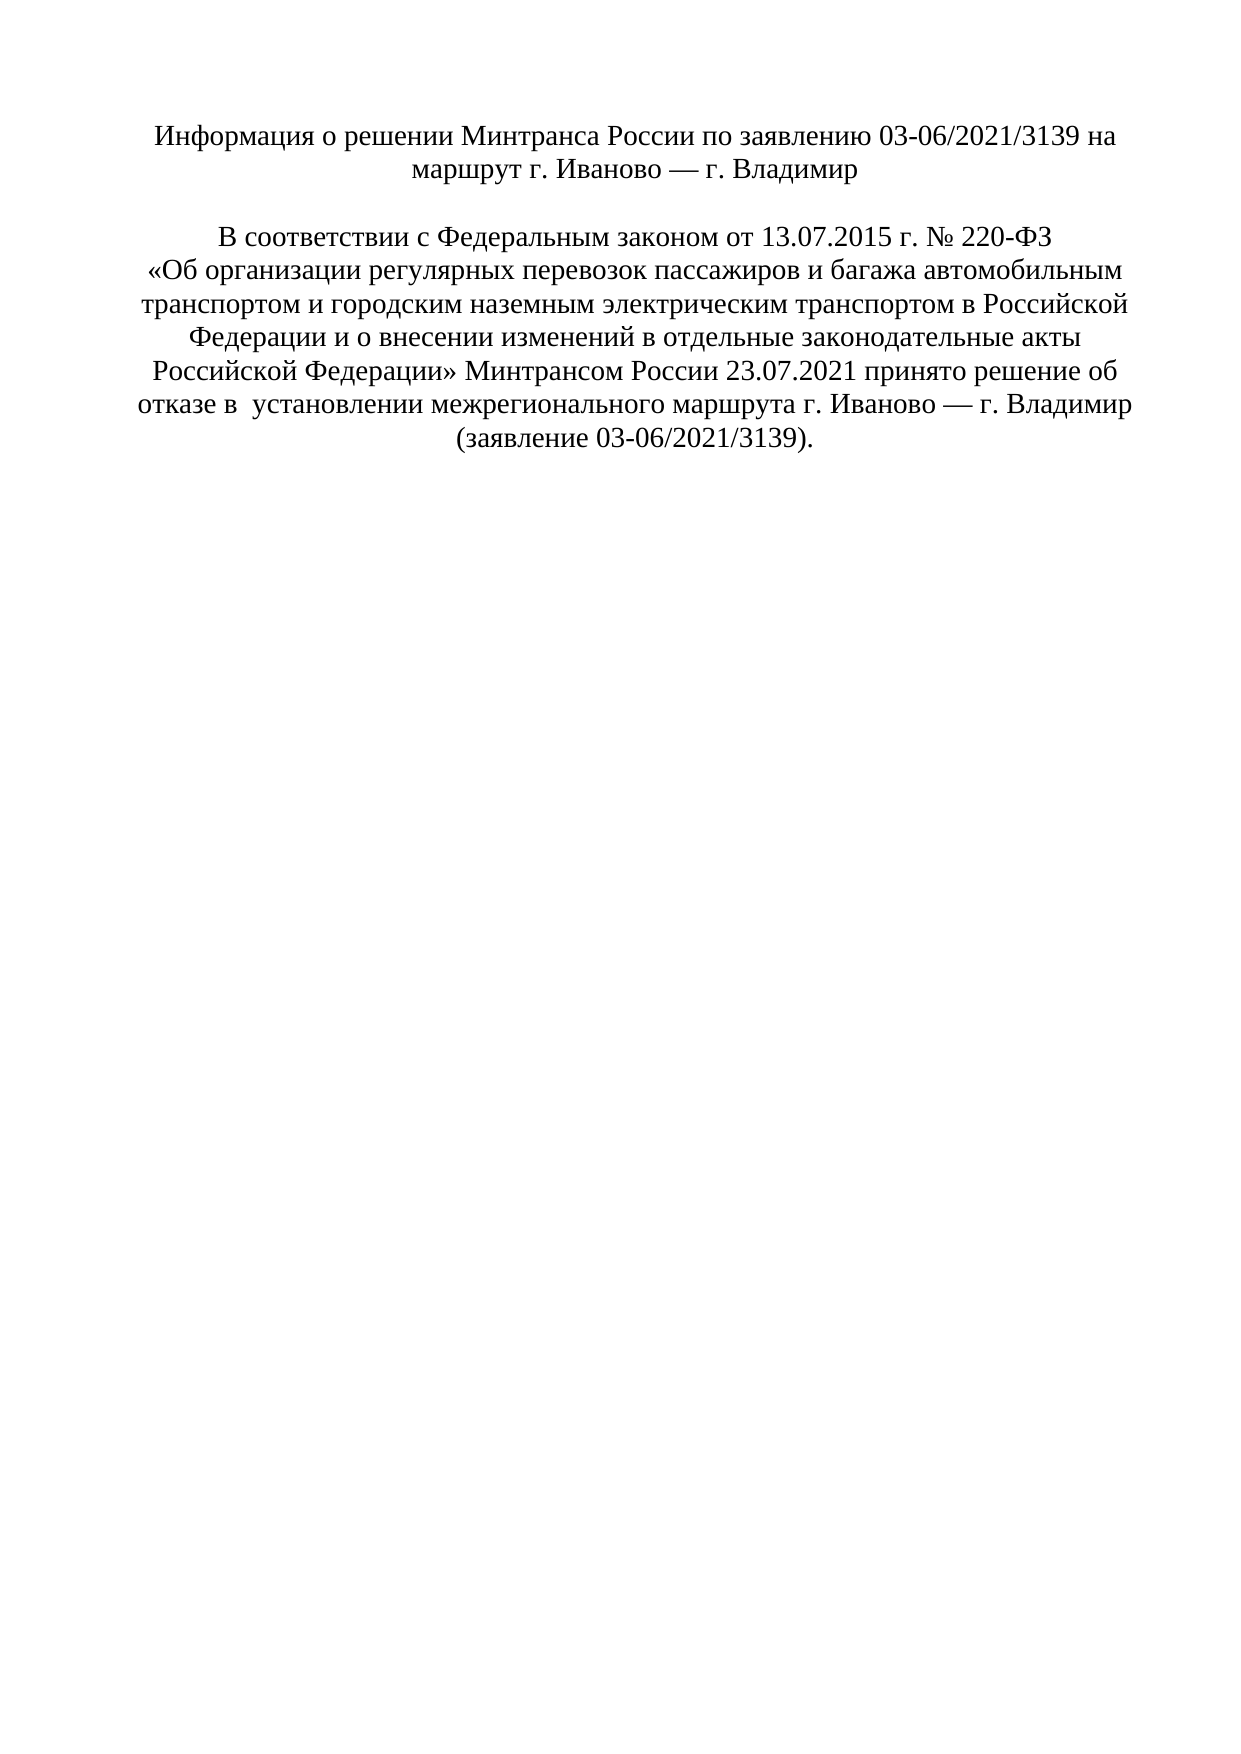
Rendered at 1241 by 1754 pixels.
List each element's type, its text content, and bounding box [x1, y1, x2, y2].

text В соответствии с Федеральным законом от 13.07.2015 г. № 220-ФЗ «Об организации регулярных перевозок пассажиров и багажа автомобильным транспортом и городским наземным электрическим транспортом в Российской Федерации и о внесении изменений в отдельные законодательные акты Российской Федерации» Минтрансом России 23.07.2021 принято решение об отказе в установлении межрегионального маршрута г. Иваново — г. Владимир (заявление 03-06/2021/3139). [118, 219, 1152, 453]
text Информация о решении Минтранса России по заявлению 03-06/2021/3139 на маршрут г. Иваново — г. Владимир [118, 118, 1152, 185]
